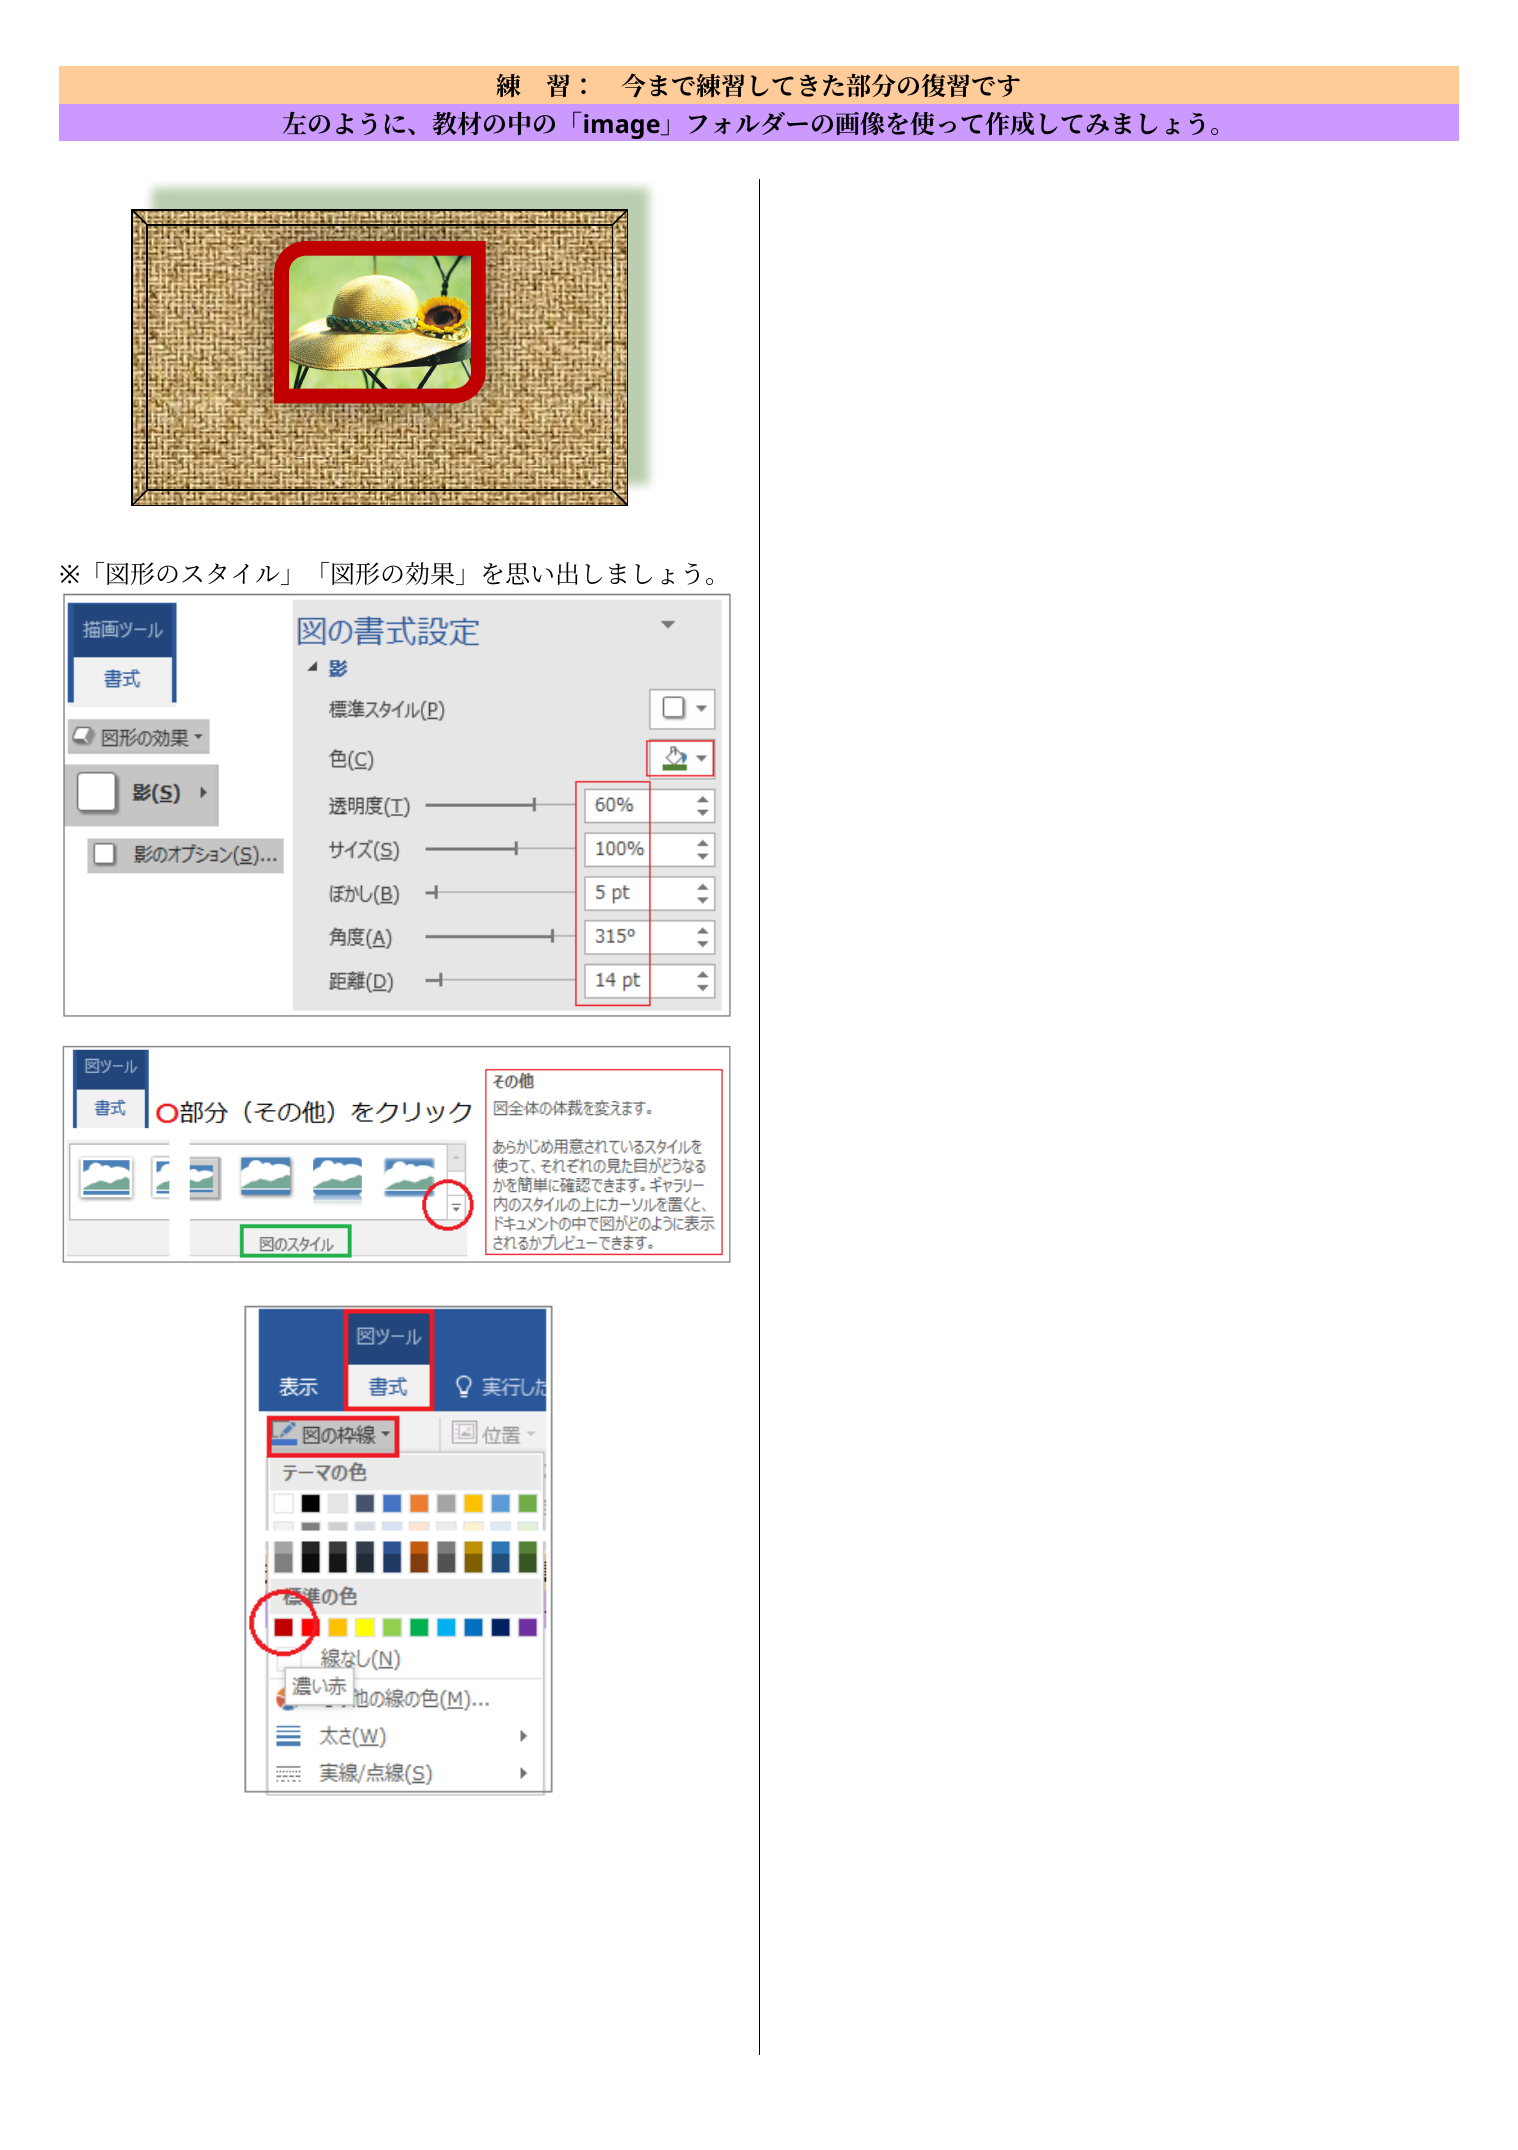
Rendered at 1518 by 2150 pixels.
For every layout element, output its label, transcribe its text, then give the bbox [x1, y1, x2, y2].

picture [133, 213, 146, 502]
picture [136, 211, 624, 224]
picture [135, 491, 625, 505]
text ※「図形のスタイル」「図形の効果」を思い出しましょう。 [59, 554, 737, 591]
picture [613, 213, 627, 502]
picture [59, 1041, 737, 1268]
text 練 習： 今まで練習してきた部分の復習です [59, 66, 1459, 104]
picture [148, 226, 612, 489]
picture [59, 591, 737, 1023]
picture [240, 1303, 556, 1799]
text 左のように、教材の中の「image」フォルダーの画像を使って作成してみましょう。 [59, 104, 1459, 141]
